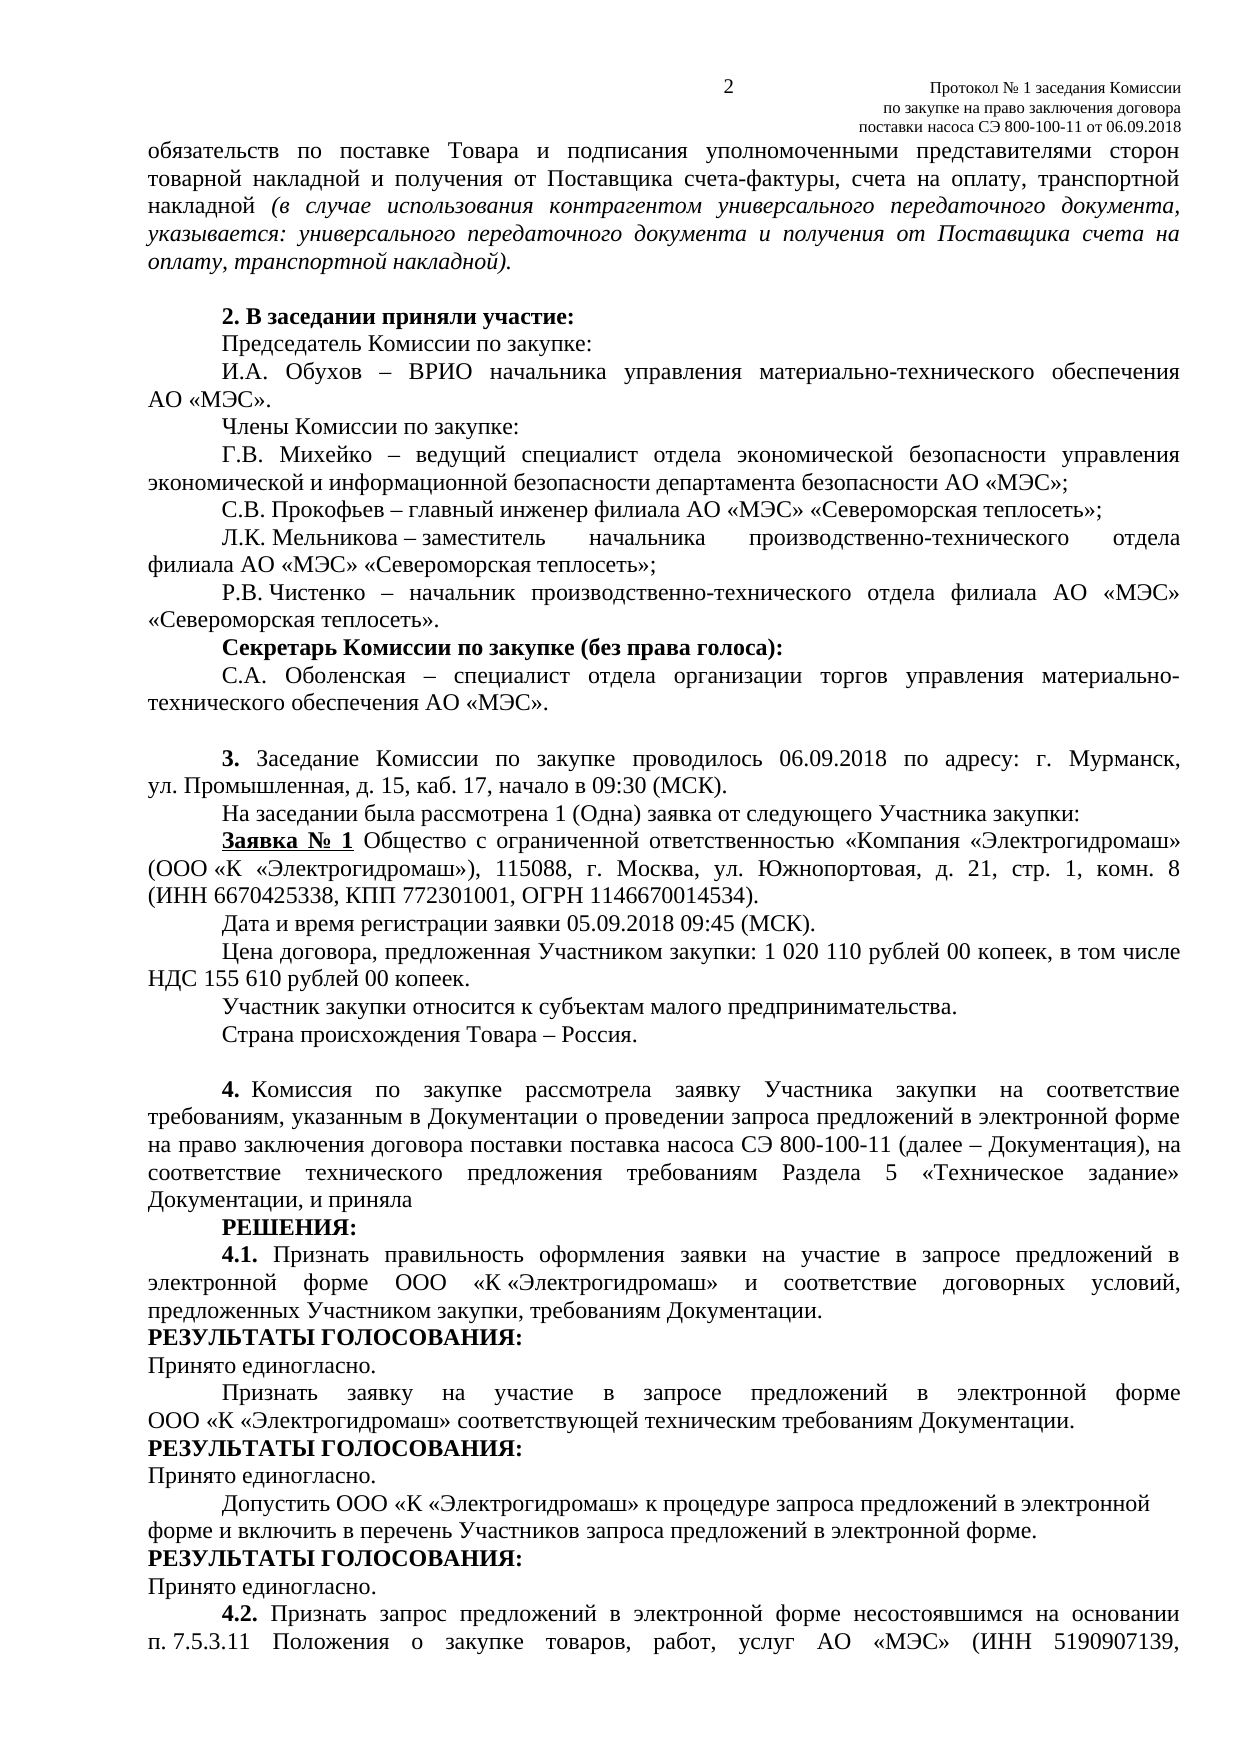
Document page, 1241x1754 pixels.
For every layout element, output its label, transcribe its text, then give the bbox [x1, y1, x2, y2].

text 4.1. Признать правильность оформления заявки на участие в запросе предложений в электронной форме ООО «К «Электрогидромаш» и соответствие договорных условий, предложенных Участником закупки, требованиям Документации. [148, 1240, 1181, 1323]
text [148, 136, 1181, 274]
list Комиссия по закупке рассмотрела заявку Участника закупки на соответствие требованиям, указанным в Документации о проведении запроса предложений в электронной форме на право заключения договора поставки поставка насоса СЭ 800-100-11 (далее – Документация), на соответствие технического предложения требованиям Раздела 5 «Техническое задание» Документации, и приняла [148, 1075, 1181, 1213]
text Участник закупки относится к субъектам малого предпринимательства. [148, 992, 1181, 1019]
text РЕЗУЛЬТАТЫ ГОЛОСОВАНИЯ: [148, 1323, 1181, 1351]
text Принято единогласно. [148, 1572, 1181, 1599]
text Г.В. Михейко – ведущий специалист отдела экономической безопасности управления экономической и информационной безопасности департамента безопасности АО «МЭС»; [148, 440, 1181, 495]
text Председатель Комиссии по закупке: [148, 329, 1181, 357]
subtitle 2. В заседании приняли участие: [148, 302, 1181, 329]
text Страна происхождения Товара – Россия. [148, 1019, 1181, 1047]
text Секретарь Комиссии по закупке (без права голоса): [148, 633, 1181, 661]
text На заседании была рассмотрена 1 (Одна) заявка от следующего Участника закупки: [148, 799, 1181, 826]
text Л.К. Мельникова – заместитель начальника производственно-технического отдела филиала АО «МЭС» «Североморская теплосеть»; [148, 523, 1181, 578]
text Р.В. Чистенко – начальник производственно-технического отдела филиала АО «МЭС» «Североморская теплосеть». [148, 578, 1181, 633]
list С.А. Оболенская – специалист отдела организации торгов управления материально-технического обеспечения АО «МЭС». [148, 661, 1181, 716]
text Заявка № 1 Общество с ограниченной ответственностью «Компания «Электрогидромаш» (ООО «К «Электрогидромаш»), 115088, г. Москва, ул. Южнопортовая, д. 21, стр. 1, комн. 8 (ИНН 6670425338, КПП 772301001, ОГРН 1146670014534). [148, 826, 1181, 909]
text Принято единогласно. [148, 1351, 1181, 1378]
text Принято единогласно. [148, 1461, 1181, 1489]
text РЕШЕНИЯ: [148, 1213, 1181, 1240]
text И.А. Обухов – ВРИО начальника управления материально-технического обеспечения АО «МЭС». [148, 357, 1181, 412]
text С.В. Прокофьев – главный инженер филиала АО «МЭС» «Североморская теплосеть»; [148, 495, 1181, 523]
text Дата и время регистрации заявки 05.09.2018 09:45 (МСК). [148, 909, 1181, 937]
text Признать заявку на участие в запросе предложений в электронной форме ООО «К «Электрогидромаш» соответствующей техническим требованиям Документации. [148, 1378, 1181, 1434]
text РЕЗУЛЬТАТЫ ГОЛОСОВАНИЯ: [148, 1434, 1181, 1461]
subtitle 3. Заседание Комиссии по закупке проводилось 06.09.2018 по адресу: г. Мурманск, ул. Промышленная, д. 15, каб. 17, начало в 09:30 (МСК). [148, 743, 1181, 799]
text Допустить ООО «К «Электрогидромаш» к процедуре запроса предложений в электронной форме и включить в перечень Участников запроса предложений в электронной форме. [148, 1489, 1181, 1544]
text Цена договора, предложенная Участником закупки: 1 020 110 рублей 00 копеек, в том числе НДС 155 610 рублей 00 копеек. [148, 937, 1181, 992]
text Члены Комиссии по закупке: [148, 412, 1181, 440]
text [148, 1599, 1181, 1654]
text РЕЗУЛЬТАТЫ ГОЛОСОВАНИЯ: [148, 1544, 1181, 1572]
